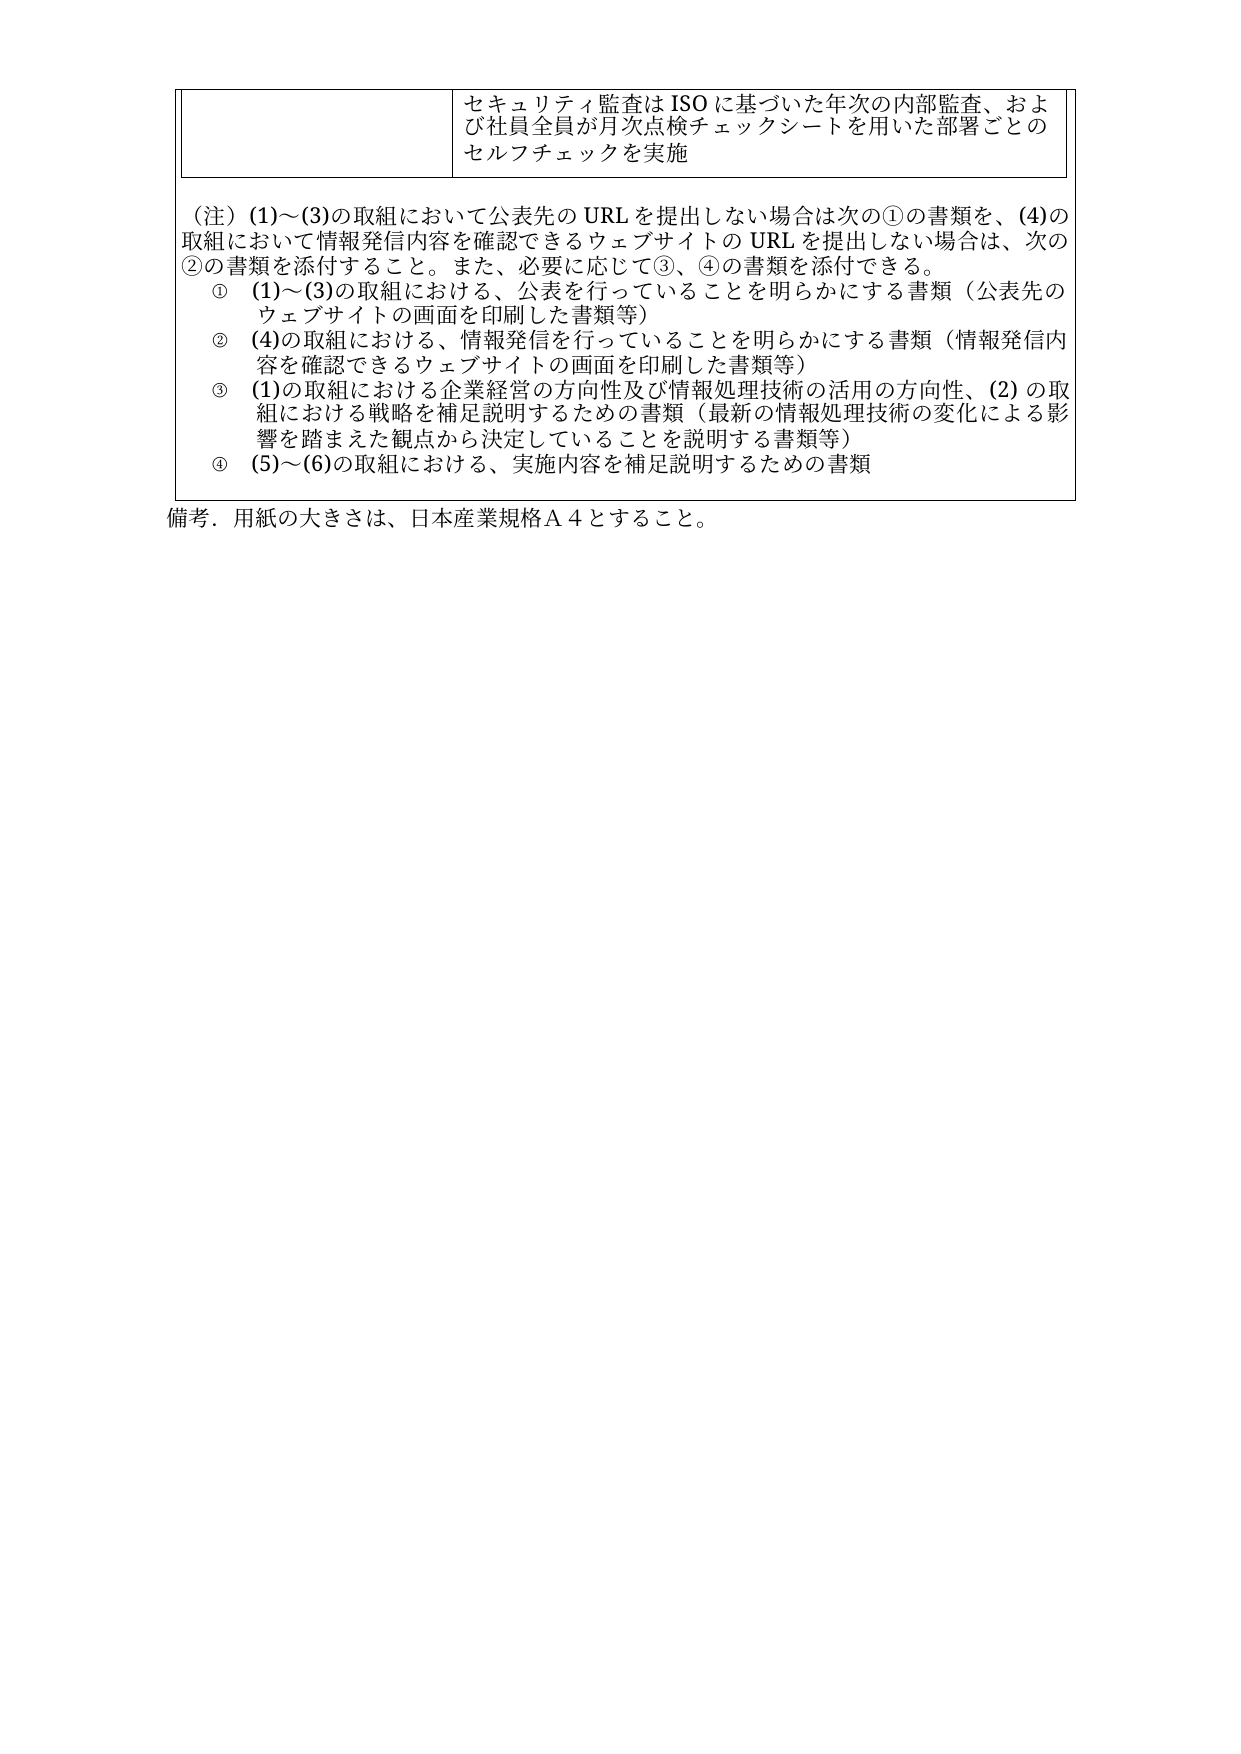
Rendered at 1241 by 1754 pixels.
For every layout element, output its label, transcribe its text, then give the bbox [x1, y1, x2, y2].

text 備考．用紙の大きさは、日本産業規格Ａ４とすること。 [167, 501, 1070, 533]
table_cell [176, 90, 1075, 500]
